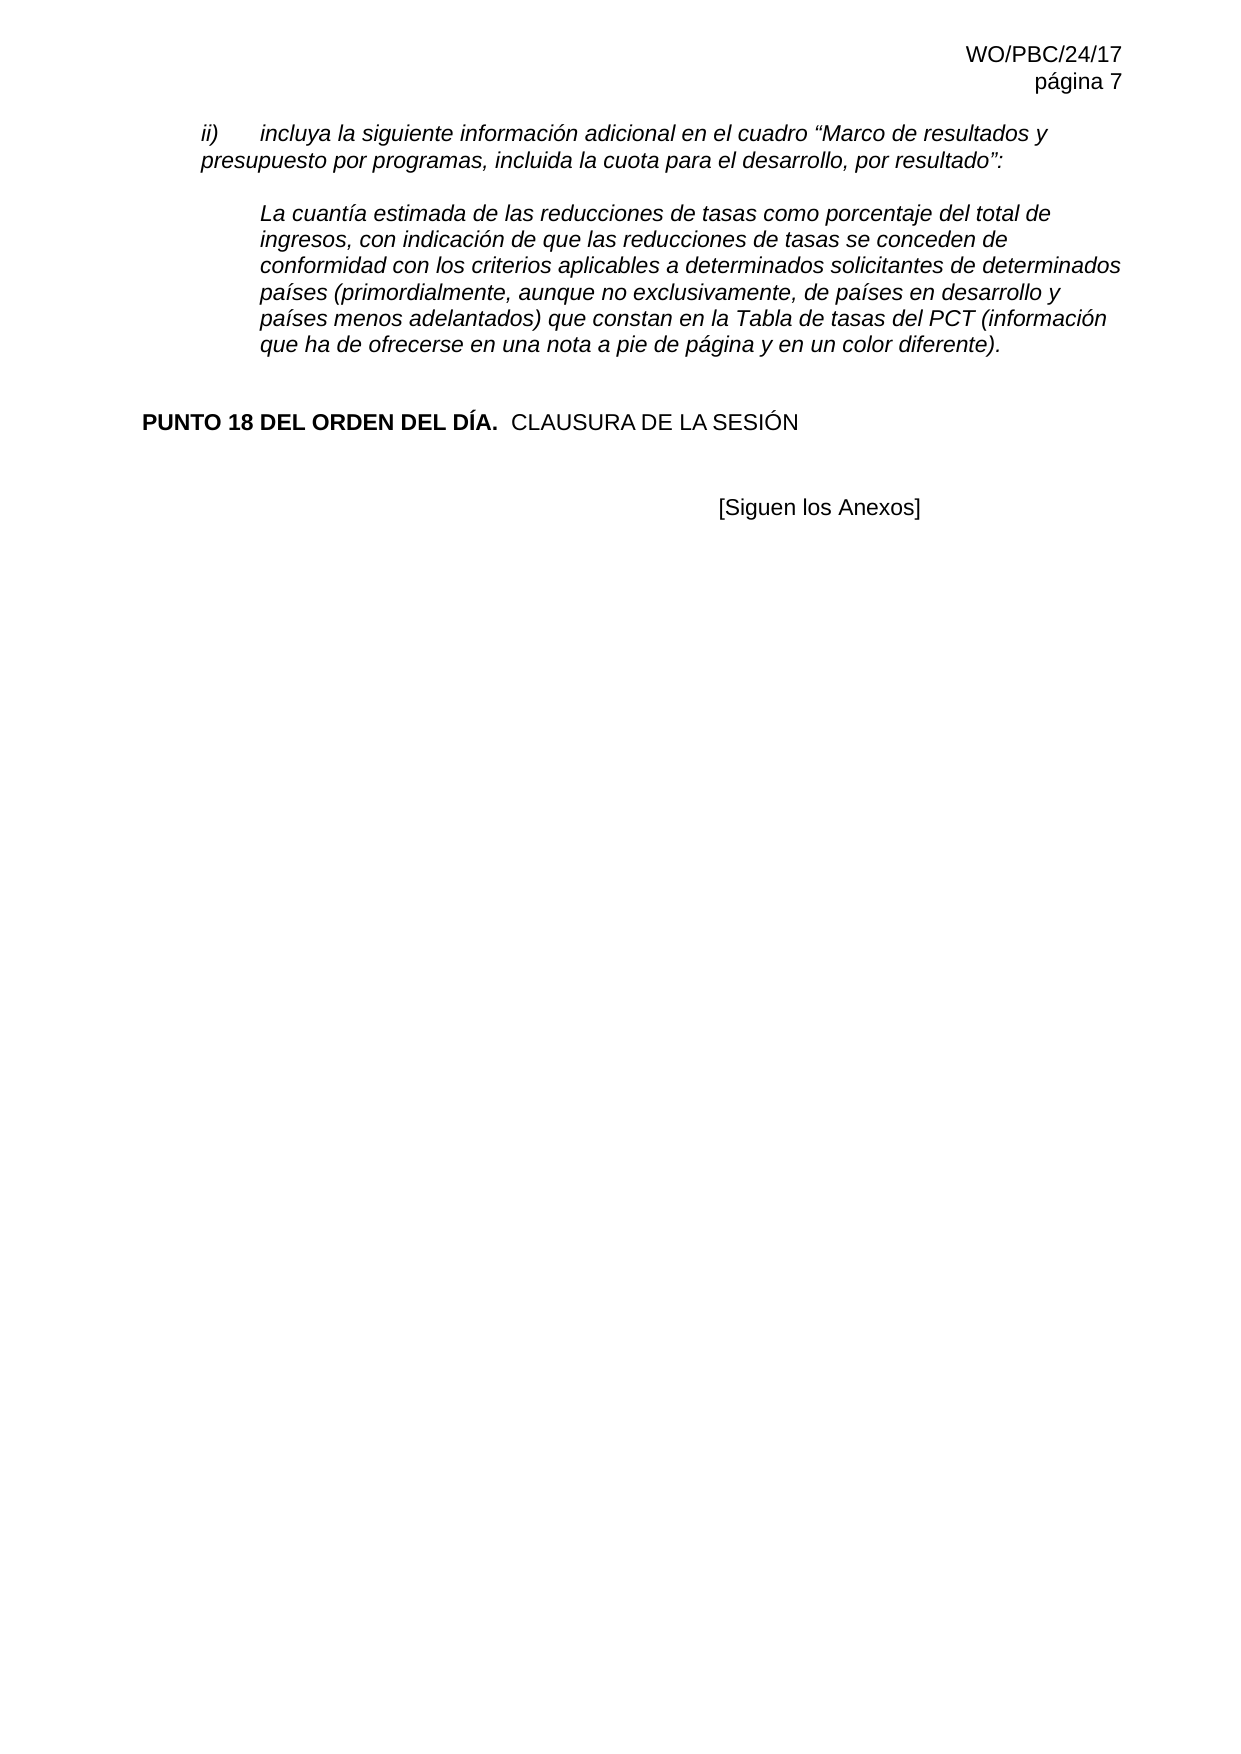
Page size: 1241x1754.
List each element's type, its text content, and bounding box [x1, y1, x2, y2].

text PUNTO 18 DEL ORDEN DEL DÍA. Clausura de la sesión [142, 409, 1122, 435]
text ii) incluya la siguiente información adicional en el cuadro “Marco de resultados y presupuesto por programas, incluida la cuota para el desarrollo, por resultado”: [201, 120, 1122, 173]
text La cuantía estimada de las reducciones de tasas como porcentaje del total de ingresos, con indicación de que las reducciones de tasas se conceden de conformidad con los criterios aplicables a determinados solicitantes de determinados países (primordialmente, aunque no exclusivamente, de países en desarrollo y países menos adelantados) que constan en la Tabla de tasas del PCT (información que ha de ofrecerse en una nota a pie de página y en un color diferente). [260, 199, 1122, 358]
text [Siguen los Anexos] [718, 494, 1122, 521]
